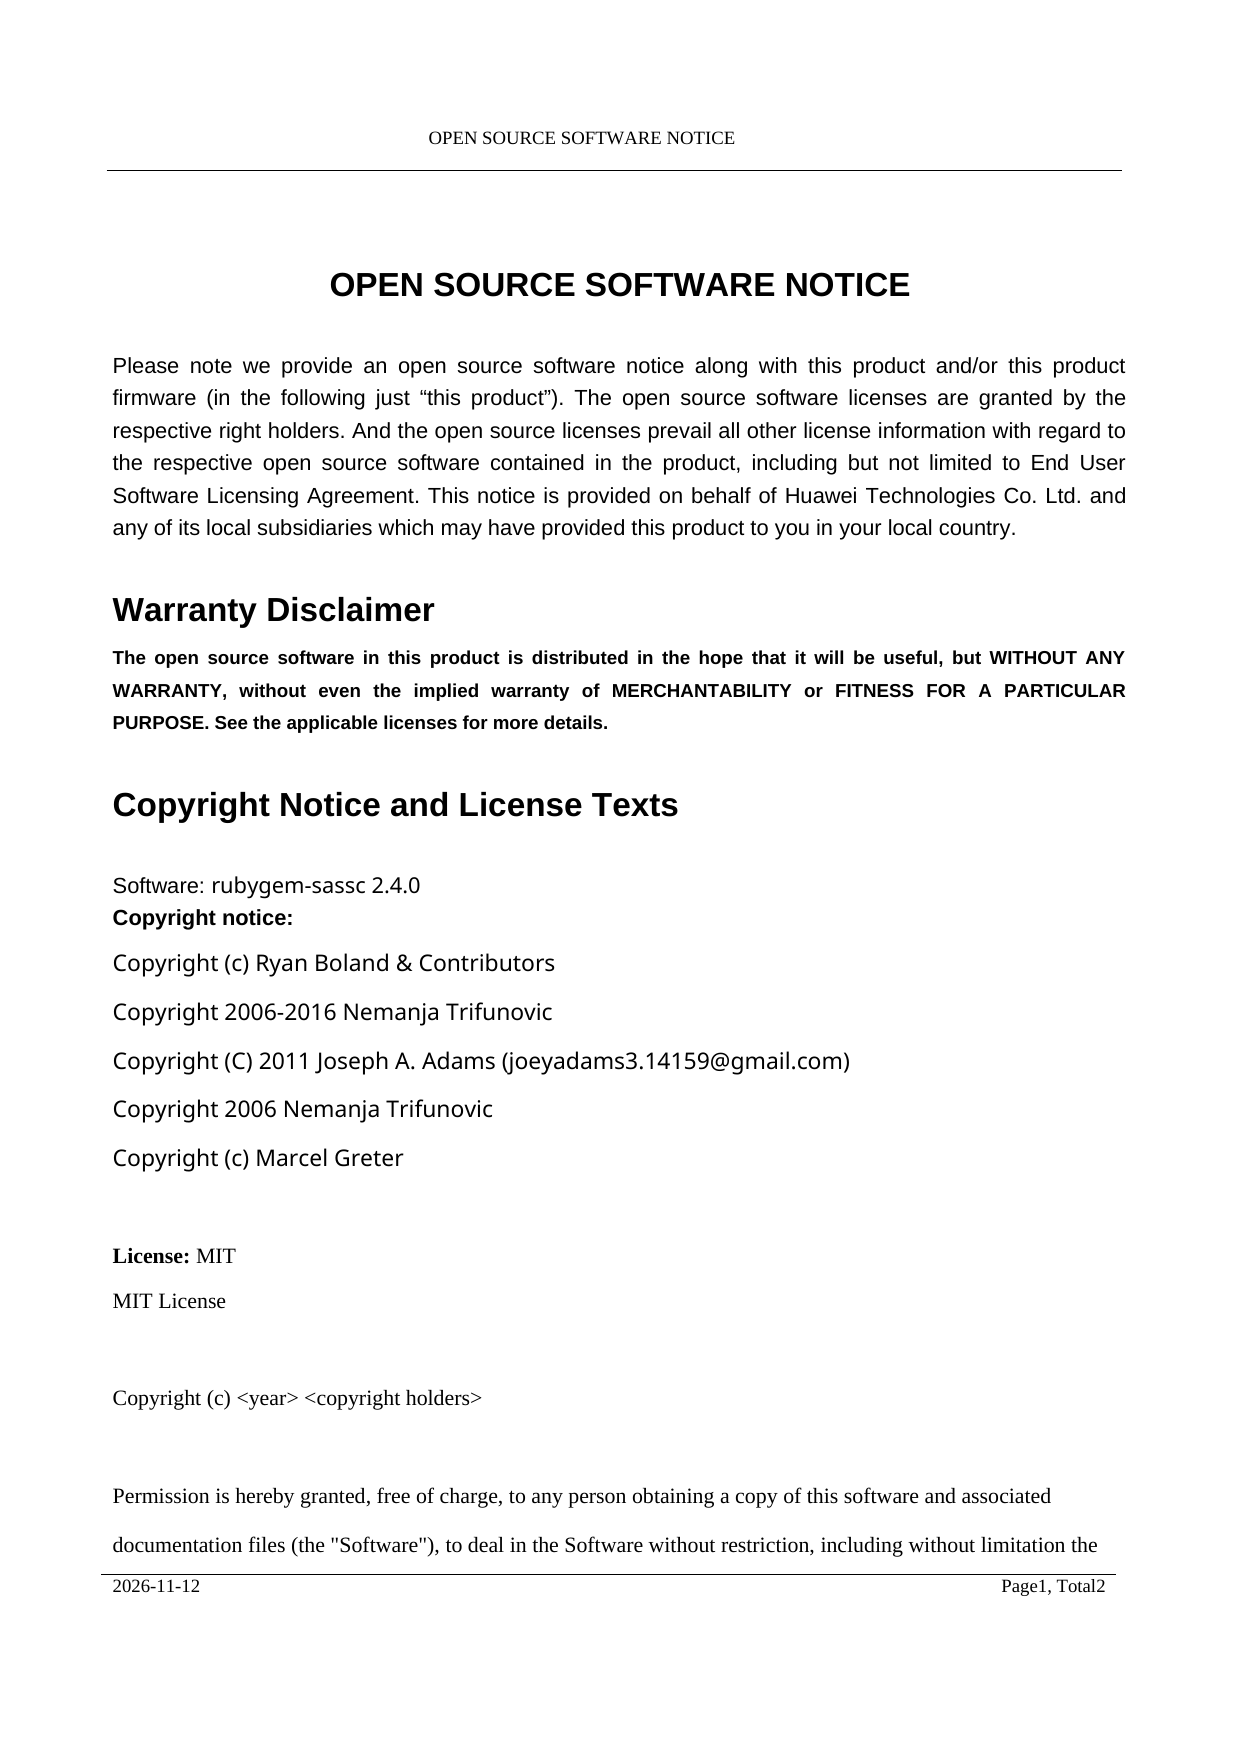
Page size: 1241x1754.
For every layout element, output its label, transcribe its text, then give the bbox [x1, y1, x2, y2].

text The open source software in this product is distributed in the hope that it will be useful, but WITHOUT ANY WARRANTY, without even the implied warranty of MERCHANTABILITY or FITNESS FOR A PARTICULAR PURPOSE. See the applicable licenses for more details. [112, 641, 1128, 739]
text License: MIT [112, 1239, 1128, 1272]
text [112, 1284, 1128, 1560]
text Warranty Disclaimer [112, 576, 1128, 641]
text Copyright (c) Ryan Boland & Contributors Copyright 2006-2016 Nemanja Trifunovic Copyright (C) 2011 Joseph A. Adams (joeyadams3.14159@gmail.com) Copyright 2006 Nemanja Trifunovic Copyright (c) Marcel Greter [112, 947, 1128, 1223]
text Please note we provide an open source software notice along with this product and/or this product firmware (in the following just “this product”). The open source software licenses are granted by the respective right holders. And the open source licenses prevail all other license information with regard to the respective open source software contained in the product, including but not limited to End User Software Licensing Agreement. This notice is provided on behalf of Huawei Technologies Co. Ltd. and any of its local subsidiaries which may have provided this product to you in your local country. [112, 349, 1128, 544]
text Copyright Notice and License Texts [112, 771, 1128, 836]
text Copyright notice: [112, 901, 1128, 934]
text Software: rubygem-sassc 2.4.0 [112, 869, 1128, 901]
text OPEN SOURCE SOFTWARE NOTICE [112, 251, 1128, 316]
